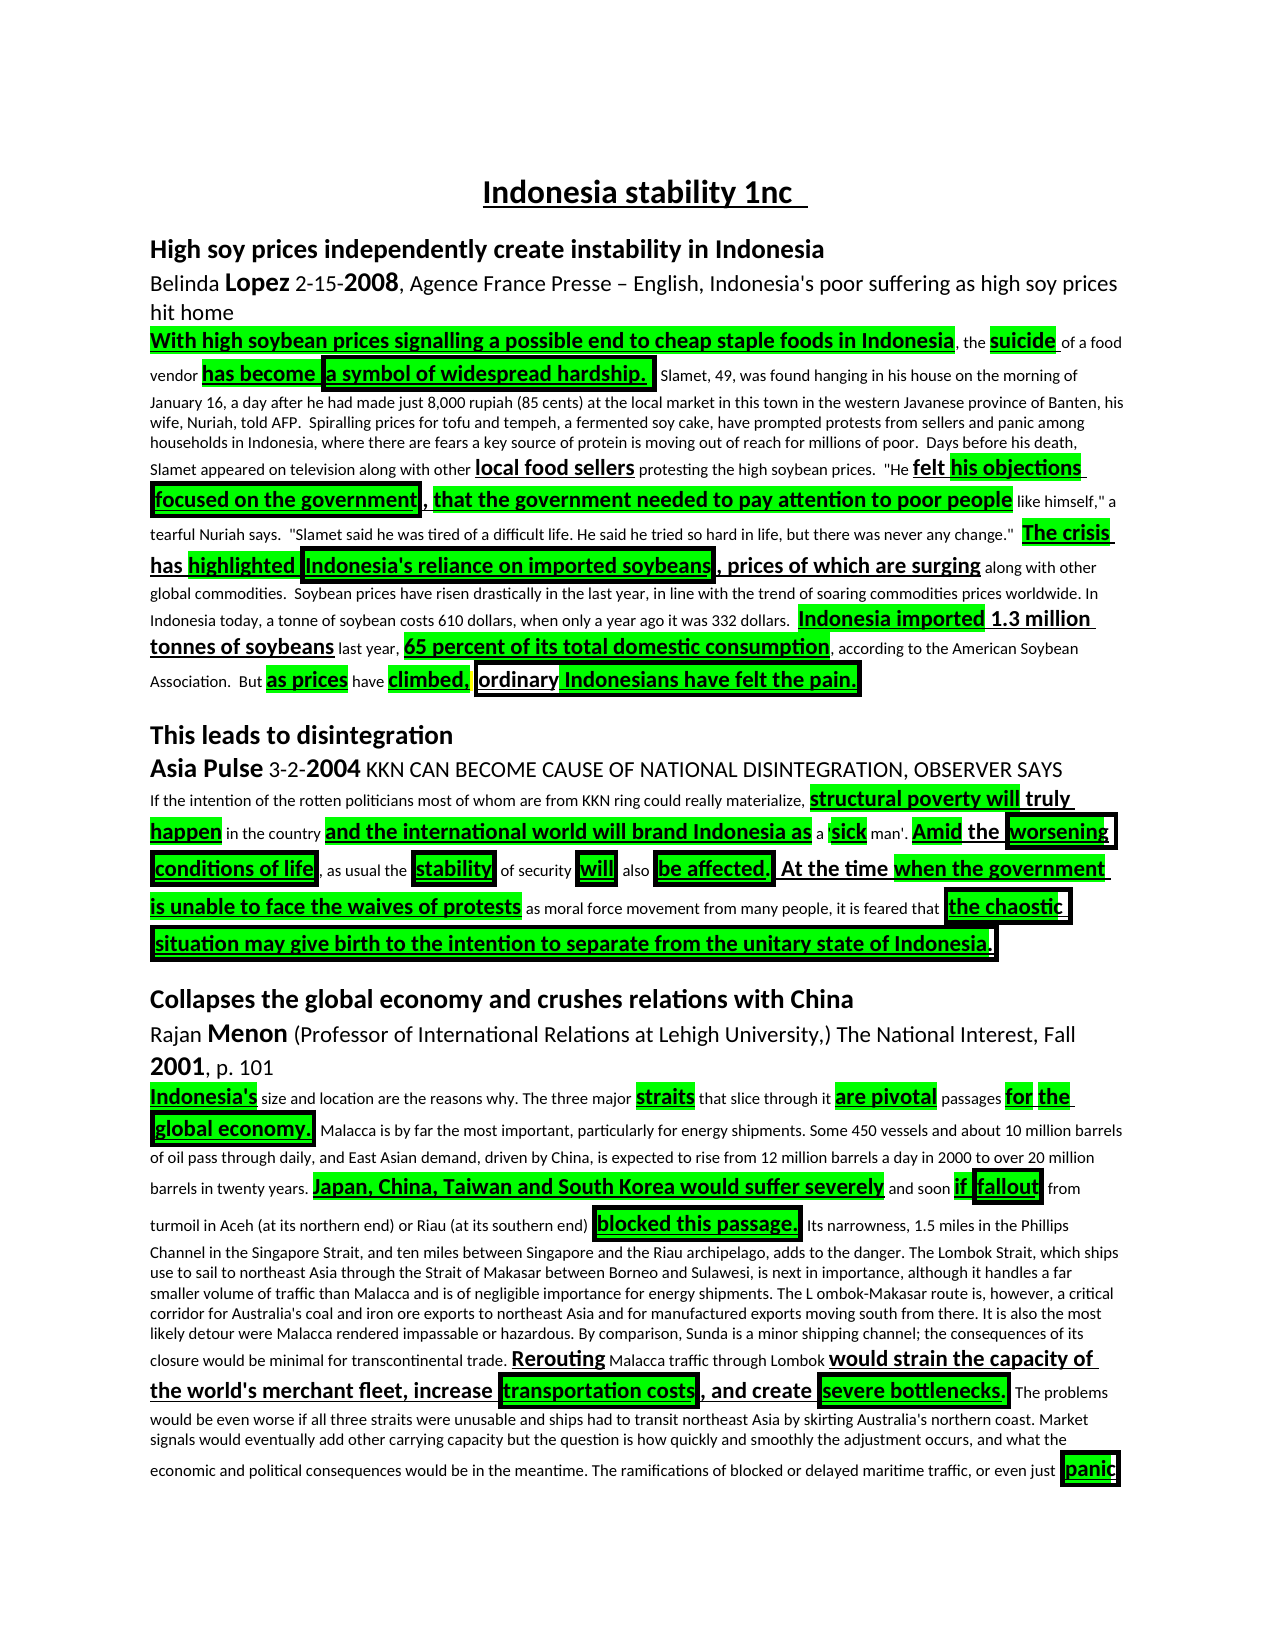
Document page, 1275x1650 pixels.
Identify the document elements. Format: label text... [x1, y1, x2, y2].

text Rajan Menon (Professor of International Relations at Lehigh University,) The National Interest, Fall 2001, p. 101 [150, 1016, 1125, 1082]
subtitle Collapses the global economy and crushes relations with China [150, 983, 1125, 1016]
text Asia Pulse 3-2-2004 KKN CAN BECOME CAUSE OF NATIONAL DISINTEGRATION, OBSERVER SAYS [150, 751, 1125, 784]
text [150, 1082, 1125, 1487]
text If the intention of the rotten politicians most of whom are from KKN ring could really materialize, structural poverty will truly happen in the country and the international world will brand Indonesia as a 'sick man'. Amid the worsening conditions of life, as usual the stability of security will also be affected. At the time when the government is unable to face the waives of protests as moral force movement from many people, it is feared that the chaostic situation may give birth to the intention to separate from the unitary state of Indonesia. [150, 784, 1125, 962]
subtitle High soy prices independently create instability in Indonesia [150, 232, 1125, 265]
text Belinda Lopez 2-15-2008, Agence France Presse – English, Indonesia's poor suffering as high soy prices hit home [150, 265, 1125, 326]
text With high soybean prices signalling a possible end to cheap staple foods in Indonesia, the suicide of a food vendor has become a symbol of widespread hardship. Slamet, 49, was found hanging in his house on the morning of January 16, a day after he had made just 8,000 rupiah (85 cents) at the local market in this town in the western Javanese province of Banten, his wife, Nuriah, told AFP. Spiralling prices for tofu and tempeh, a fermented soy cake, have prompted protests from sellers and panic among households in Indonesia, where there are fears a key source of protein is moving out of reach for millions of poor. Days before his death, Slamet appeared on television along with other local food sellers protesting the high soybean prices. "He felt his objections focused on the government, that the government needed to pay attention to poor people like himself," a tearful Nuriah says. "Slamet said he was tired of a difficult life. He said he tried so hard in life, but there was never any change." The crisis has highlighted Indonesia's reliance on imported soybeans, prices of which are surging along with other global commodities. Soybean prices have risen drastically in the last year, in line with the trend of soaring commodities prices worldwide. In Indonesia today, a tonne of soybean costs 610 dollars, when only a year ago it was 332 dollars. Indonesia imported 1.3 million tonnes of soybeans last year, 65 percent of its total domestic consumption, according to the American Soybean Association. But as prices have climbed, ordinary Indonesians have felt the pain. [150, 326, 1125, 697]
subtitle Indonesia stability 1nc [150, 171, 1125, 212]
subtitle This leads to disintegration [150, 718, 1125, 751]
